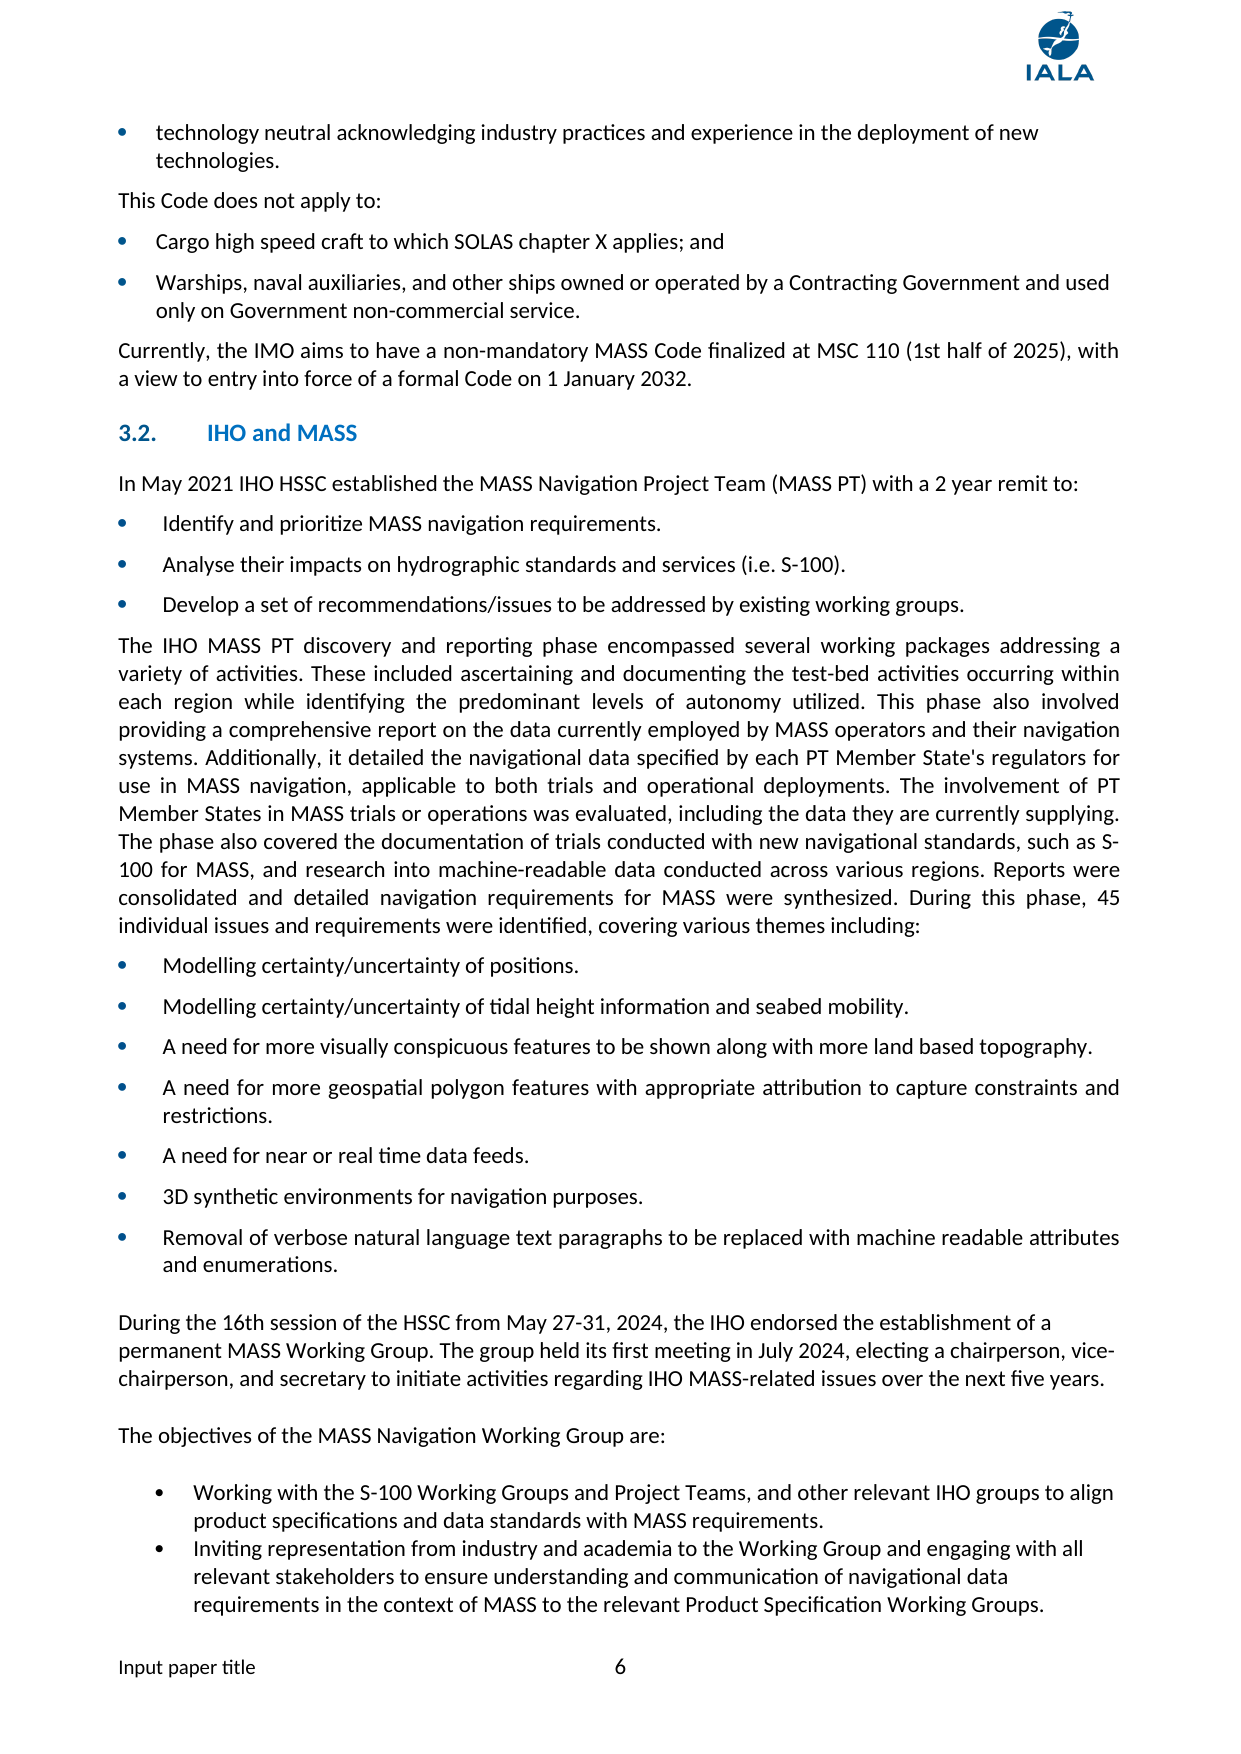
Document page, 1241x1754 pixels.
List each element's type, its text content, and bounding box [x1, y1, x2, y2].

text In May 2021 IHO HSSC established the MASS Navigation Project Team (MASS PT) with a 2 year remit to: [118, 469, 1122, 497]
list Identify and prioritize MASS navigation requirements. [118, 509, 1122, 537]
list 3D synthetic environments for navigation purposes. [118, 1182, 1122, 1210]
text During the 16th session of the HSSC from May 27-31, 2024, the IHO endorsed the establishment of a permanent MASS Working Group. The group held its first meeting in July 2024, electing a chairperson, vice-chairperson, and secretary to initiate activities regarding IHO MASS-related issues over the next five years. [118, 1308, 1122, 1392]
picture [1011, 3, 1106, 96]
list Develop a set of recommendations/issues to be addressed by existing working groups. [118, 590, 1122, 618]
list Cargo high speed craft to which SOLAS chapter X applies; and [118, 227, 1122, 255]
text This Code does not apply to: [118, 187, 1122, 215]
text The IHO MASS PT discovery and reporting phase encompassed several working packages addressing a variety of activities. These included ascertaining and documenting the test-bed activities occurring within each region while identifying the predominant levels of autonomy utilized. This phase also involved providing a comprehensive report on the data currently employed by MASS operators and their navigation systems. Additionally, it detailed the navigational data specified by each PT Member State's regulators for use in MASS navigation, applicable to both trials and operational deployments. The involvement of PT Member States in MASS trials or operations was evaluated, including the data they are currently supplying. The phase also covered the documentation of trials conducted with new navigational standards, such as S-100 for MASS, and research into machine-readable data conducted across various regions. Reports were consolidated and detailed navigation requirements for MASS were synthesized. During this phase, 45 individual issues and requirements were identified, covering various themes including: [118, 631, 1122, 939]
list technology neutral acknowledging industry practices and experience in the deployment of new technologies. [118, 118, 1122, 174]
text The objectives of the MASS Navigation Working Group are: [118, 1421, 1122, 1449]
subtitle IHO and MASS [118, 417, 1048, 448]
list A need for more visually conspicuous features to be shown along with more land based topography. [118, 1032, 1122, 1061]
list Currently, the IMO aims to have a non-mandatory MASS Code finalized at MSC 110 (1st half of 2025), with a view to entry into force of a formal Code on 1 January 2032. [118, 336, 1122, 392]
list A need for more geospatial polygon features with appropriate attribution to capture constraints and restrictions. [118, 1073, 1122, 1129]
list Modelling certainty/uncertainty of positions. [118, 951, 1122, 979]
list Working with the S-100 Working Groups and Project Teams, and other relevant IHO groups to align product specifications and data standards with MASS requirements. [156, 1478, 1122, 1534]
list Warships, naval auxiliaries, and other ships owned or operated by a Contracting Government and used only on Government non-commercial service. [118, 268, 1122, 324]
list Analyse their impacts on hydrographic standards and services (i.e. S-100). [118, 550, 1122, 578]
list Removal of verbose natural language text paragraphs to be replaced with machine readable attributes and enumerations. [118, 1223, 1122, 1279]
list Inviting representation from industry and academia to the Working Group and engaging with all relevant stakeholders to ensure understanding and communication of navigational data requirements in the context of MASS to the relevant Product Specification Working Groups. [156, 1534, 1122, 1618]
list Modelling certainty/uncertainty of tidal height information and seabed mobility. [118, 992, 1122, 1020]
list A need for near or real time data feeds. [118, 1142, 1122, 1169]
